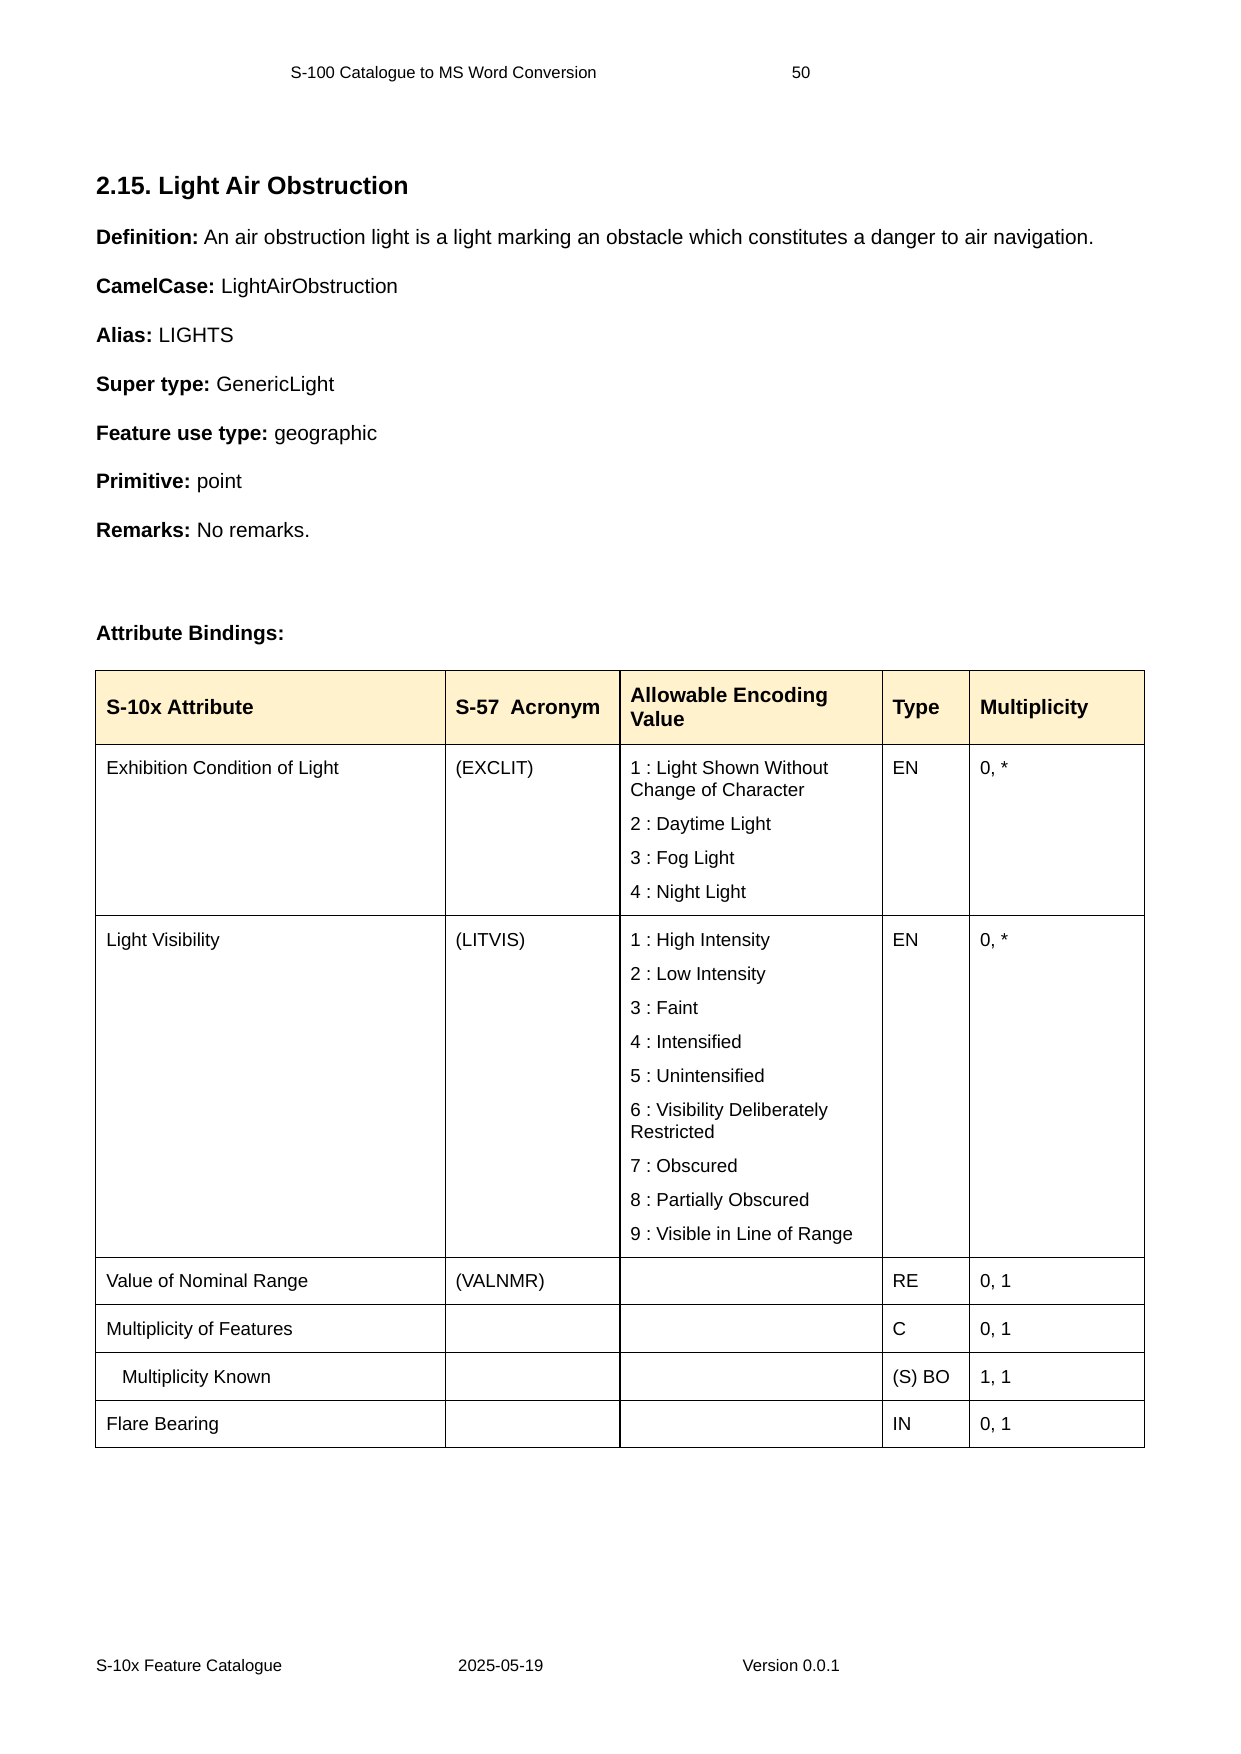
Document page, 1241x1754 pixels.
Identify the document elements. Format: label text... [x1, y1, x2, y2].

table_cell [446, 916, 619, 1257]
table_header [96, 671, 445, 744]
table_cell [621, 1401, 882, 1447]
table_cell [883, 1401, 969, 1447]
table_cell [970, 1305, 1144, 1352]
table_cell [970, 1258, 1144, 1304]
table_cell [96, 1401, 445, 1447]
text 2.15. Light Air Obstruction [96, 171, 1144, 199]
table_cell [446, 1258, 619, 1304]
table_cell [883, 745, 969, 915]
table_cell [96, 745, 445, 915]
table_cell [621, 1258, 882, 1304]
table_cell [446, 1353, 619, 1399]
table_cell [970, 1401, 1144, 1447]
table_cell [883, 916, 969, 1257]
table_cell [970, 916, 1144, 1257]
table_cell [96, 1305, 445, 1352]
text CamelCase: LightAirObstruction [96, 273, 1144, 297]
text Super type: GenericLight [96, 371, 1144, 395]
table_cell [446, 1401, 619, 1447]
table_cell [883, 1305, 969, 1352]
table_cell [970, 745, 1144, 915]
text Definition: An air obstruction light is a light marking an obstacle which constitutes a danger to air navigation. [96, 224, 1144, 248]
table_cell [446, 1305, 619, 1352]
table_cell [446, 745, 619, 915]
text Attribute Bindings: [96, 621, 1144, 645]
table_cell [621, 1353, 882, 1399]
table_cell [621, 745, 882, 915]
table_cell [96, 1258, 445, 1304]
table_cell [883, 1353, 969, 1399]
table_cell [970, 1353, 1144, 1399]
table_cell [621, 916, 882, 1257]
text Alias: LIGHTS [96, 322, 1144, 346]
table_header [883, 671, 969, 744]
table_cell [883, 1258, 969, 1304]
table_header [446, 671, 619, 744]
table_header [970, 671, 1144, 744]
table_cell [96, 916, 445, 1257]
text Remarks: No remarks. [96, 518, 1144, 542]
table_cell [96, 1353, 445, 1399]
text Primitive: point [96, 469, 1144, 493]
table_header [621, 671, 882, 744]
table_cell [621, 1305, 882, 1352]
text Feature use type: geographic [96, 420, 1144, 444]
